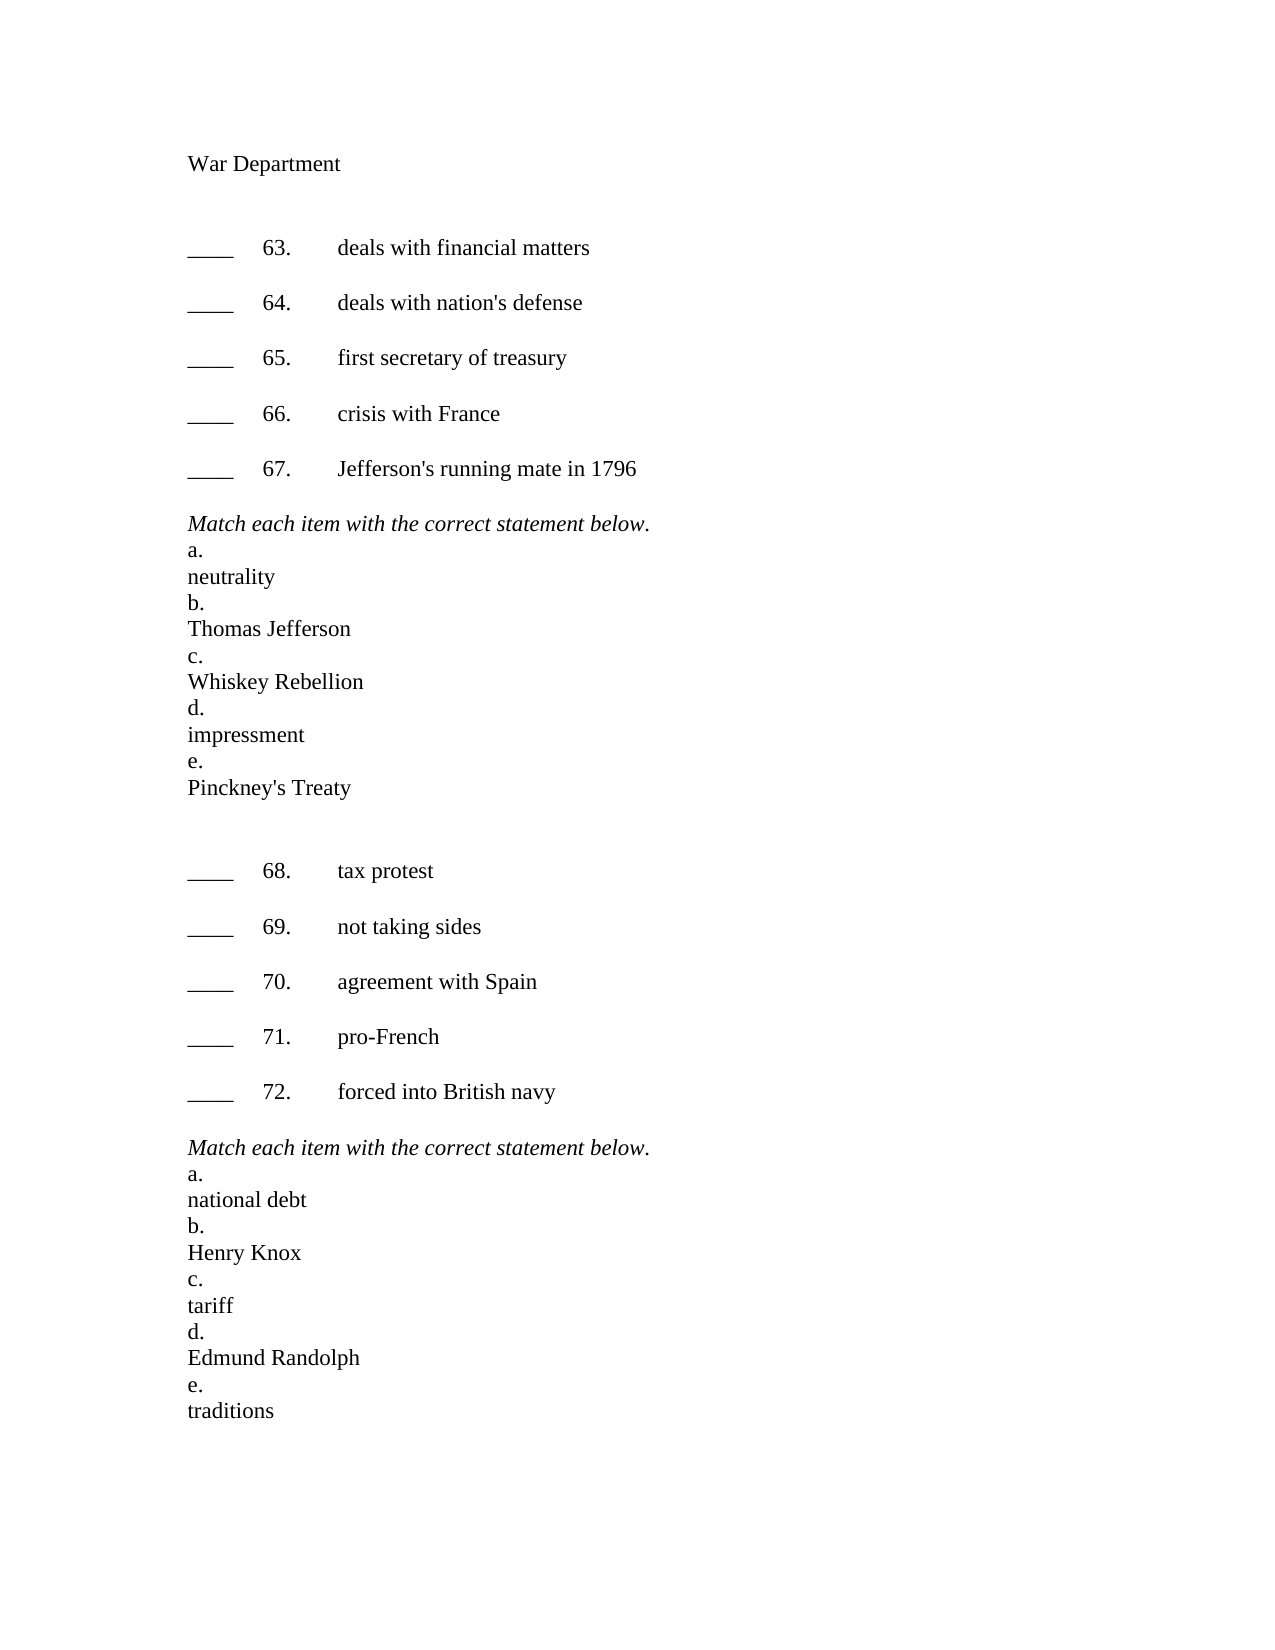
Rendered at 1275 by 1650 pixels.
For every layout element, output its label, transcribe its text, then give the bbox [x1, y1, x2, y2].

text a. [187, 1160, 1200, 1186]
text Match each item with the correct statement below. [187, 510, 1200, 536]
text b. [187, 589, 1200, 615]
text c. [187, 642, 1200, 668]
text ____ 70. agreement with Spain [187, 968, 1200, 994]
text d. [187, 694, 1200, 721]
text ____ 64. deals with nation's defense [187, 289, 1200, 316]
text ____ 63. deals with financial matters [187, 234, 1200, 260]
text ____ 72. forced into British navy [187, 1078, 1200, 1105]
text national debt [187, 1186, 1200, 1213]
text ____ 69. not taking sides [187, 913, 1200, 939]
text ____ 65. first secretary of treasury [187, 344, 1200, 371]
text tariff [187, 1292, 1200, 1318]
text e. [187, 747, 1200, 773]
text Pinckney's Treaty [187, 773, 1200, 800]
text ____ 66. crisis with France [187, 399, 1200, 426]
text d. [187, 1318, 1200, 1344]
text ____ 68. tax protest [187, 857, 1200, 884]
text a. [187, 536, 1200, 563]
text Edmund Randolph [187, 1344, 1200, 1371]
text c. [187, 1265, 1200, 1292]
text b. [187, 1213, 1200, 1239]
text ____ 67. Jefferson's running mate in 1796 [187, 455, 1200, 481]
text War Department [187, 150, 1200, 176]
text Whiskey Rebellion [187, 668, 1200, 694]
text neutrality [187, 563, 1200, 589]
text Thomas Jefferson [187, 615, 1200, 642]
text ____ 71. pro-French [187, 1023, 1200, 1049]
text e. [187, 1371, 1200, 1397]
text Match each item with the correct statement below. [187, 1133, 1200, 1160]
text impressment [187, 721, 1200, 747]
text Henry Knox [187, 1239, 1200, 1265]
text traditions [187, 1397, 1200, 1423]
